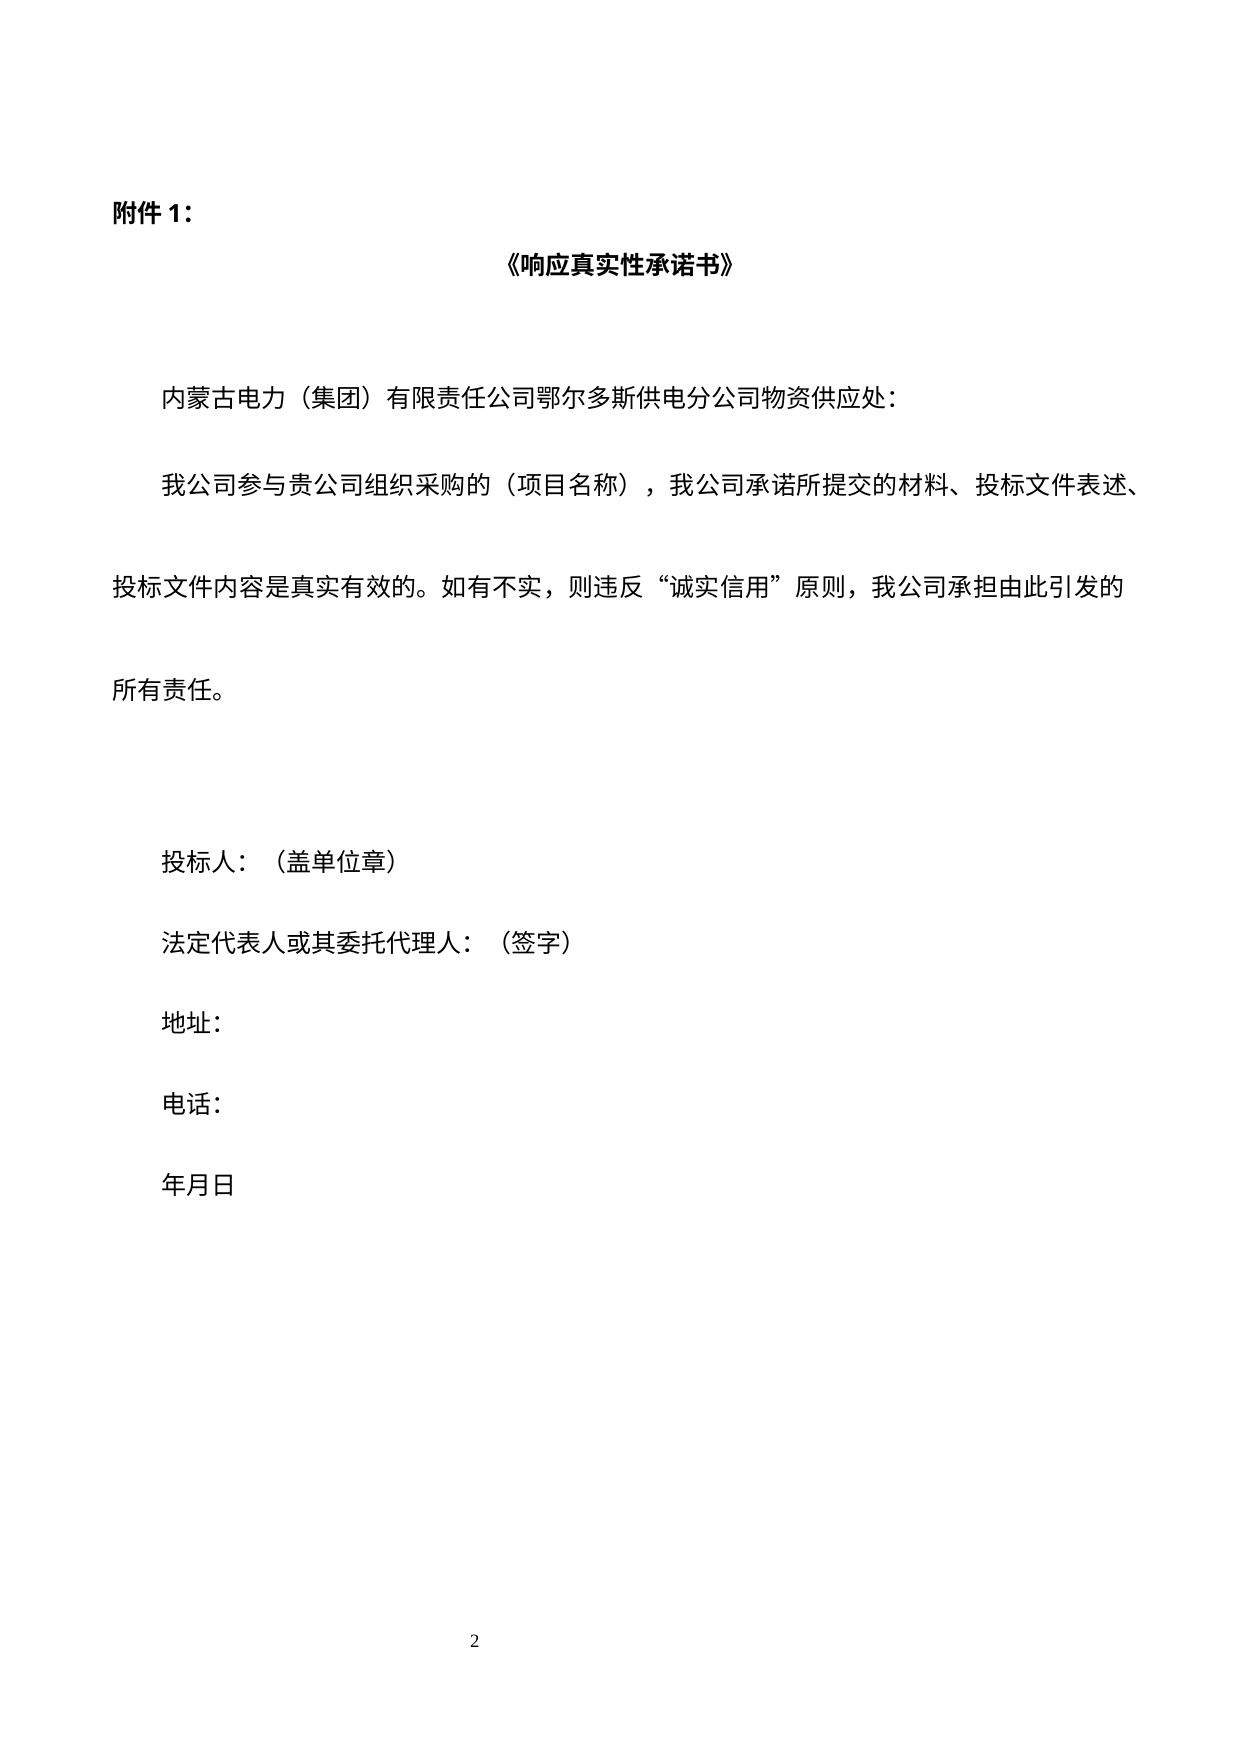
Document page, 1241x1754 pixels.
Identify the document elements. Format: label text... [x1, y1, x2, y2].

table_cell 年月日 [101, 1150, 1139, 1230]
table_header 投标人：（盖单位章） [101, 826, 1139, 907]
table_cell 电话： [101, 1069, 1139, 1149]
text 我公司参与贵公司组织采购的（项目名称），我公司承诺所提交的材料、投标文件表述、投标文件内容是真实有效的。如有不实，则违反“诚实信用”原则，我公司承担由此引发的所有责任。 [112, 449, 1128, 723]
table_cell 地址： [101, 988, 1139, 1069]
text 《响应真实性承诺书》 [112, 230, 1128, 298]
text 内蒙古电力（集团）有限责任公司鄂尔多斯供电分公司物资供应处： [112, 363, 1128, 431]
table_cell 法定代表人或其委托代理人：（签字） [101, 907, 1139, 988]
text 附件1： [112, 193, 1128, 230]
